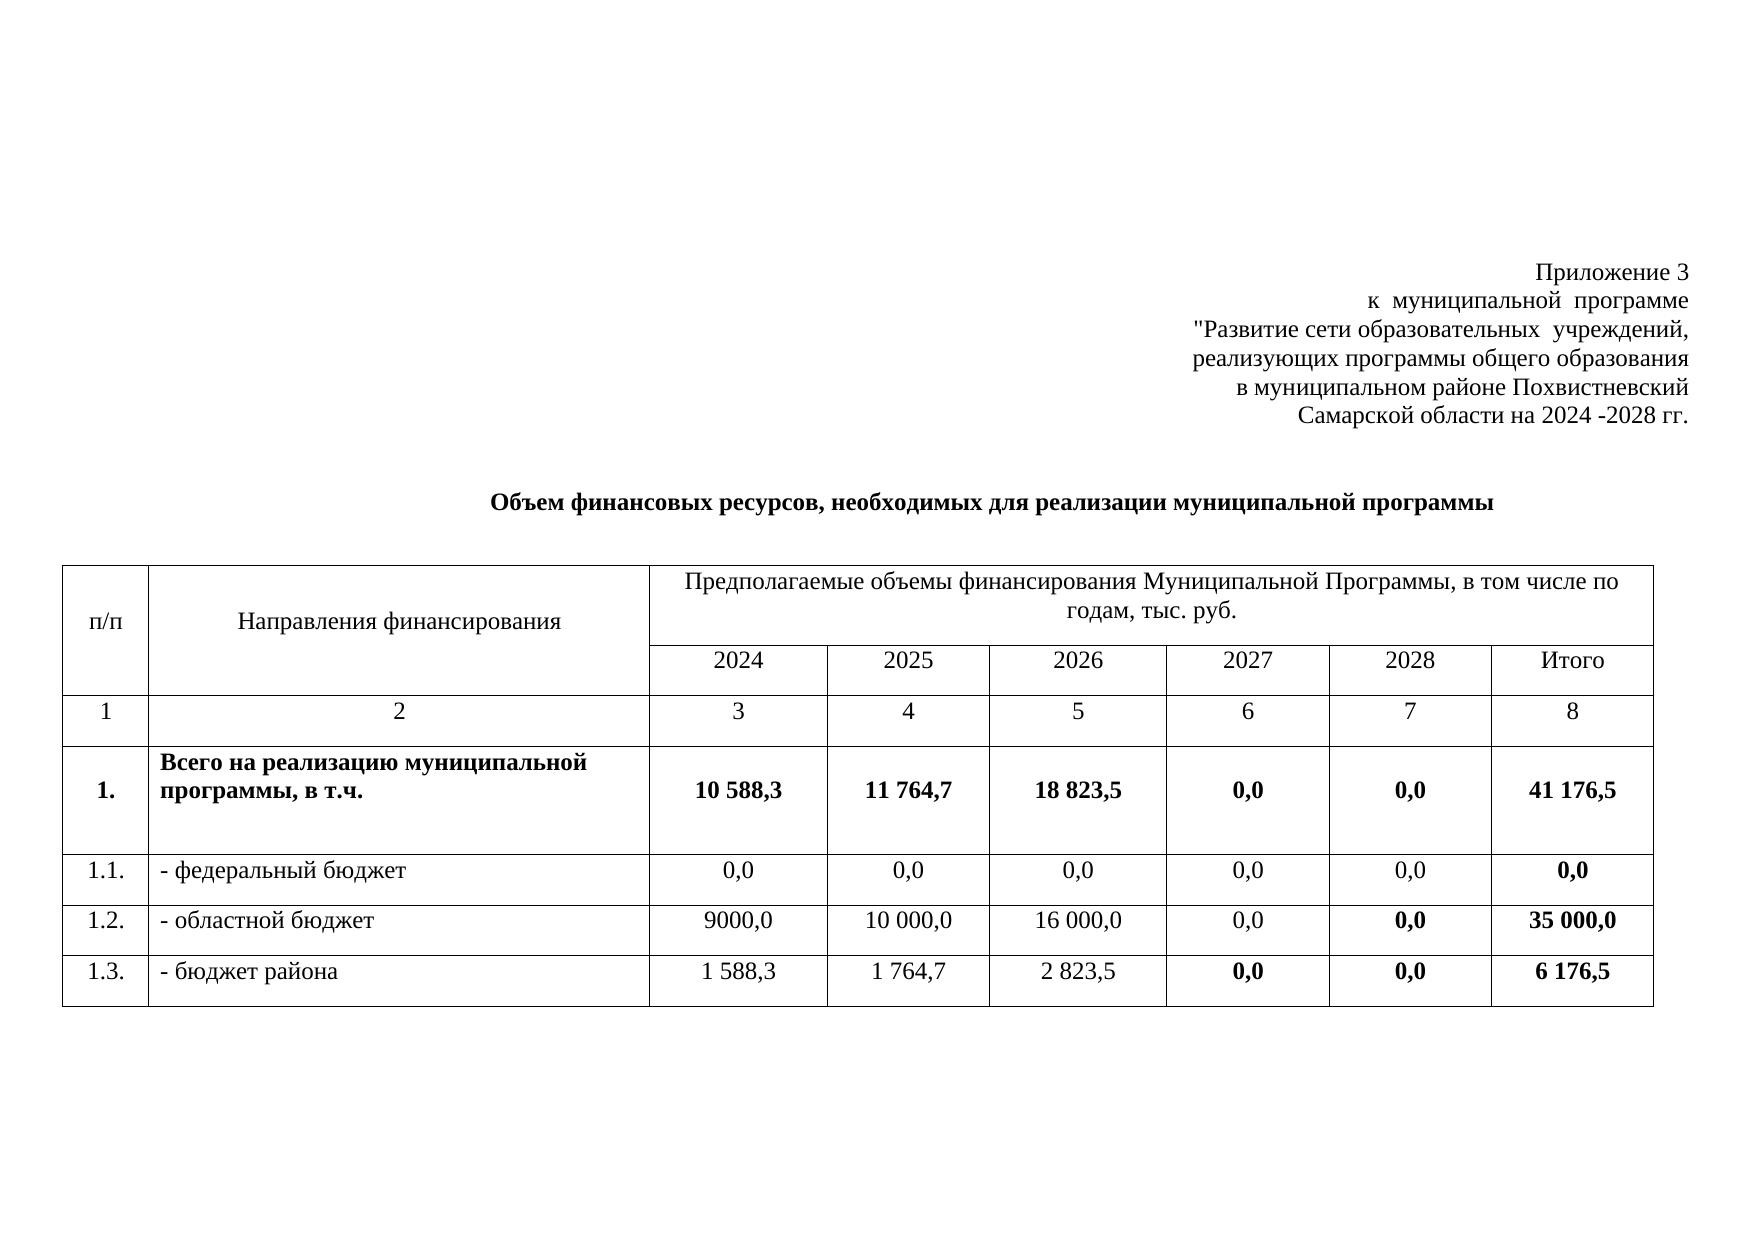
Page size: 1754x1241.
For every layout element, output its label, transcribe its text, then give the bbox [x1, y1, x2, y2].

text реализующих программы общего образования [74, 343, 1689, 372]
table_cell 1.3. [63, 956, 148, 1006]
table_cell Всего на реализацию муниципальной программы, в т.ч. [149, 747, 649, 854]
table_header Предполагаемые объемы финансирования Муниципальной Программы, в том числе по годам, тыс. руб. [650, 566, 1653, 644]
table_cell 1.2. [63, 906, 148, 955]
table_cell 0,0 [1167, 906, 1329, 955]
table_cell 0,0 [1330, 747, 1491, 854]
table_header Направления финансирования [149, 566, 649, 695]
text в муниципальном районе Похвистневский [221, 372, 1689, 401]
table_cell 3 [650, 696, 827, 746]
table_cell 0,0 [1330, 855, 1491, 904]
text Приложение 3 [74, 257, 1689, 286]
table_cell - федеральный бюджет [149, 855, 649, 904]
table_cell Итого [1492, 646, 1653, 695]
table_cell 0,0 [1167, 747, 1329, 854]
table_cell 0,0 [1492, 855, 1653, 904]
table_cell 35 000,0 [1492, 906, 1653, 955]
table_cell 0,0 [828, 855, 989, 904]
table_cell - бюджет района [149, 956, 649, 1006]
table_cell 1 [63, 696, 148, 746]
text к муниципальной программе [74, 286, 1689, 314]
table_cell 7 [1330, 696, 1491, 746]
table_cell 2 823,5 [990, 956, 1166, 1006]
table_cell 6 [1167, 696, 1329, 746]
table_cell 8 [1492, 696, 1653, 746]
table_cell 6 176,5 [1492, 956, 1653, 1006]
text Самарской области на 2024 -2028 гг. [221, 401, 1689, 429]
table_cell 0,0 [1330, 956, 1491, 1006]
table_cell 0,0 [650, 855, 827, 904]
table_cell - областной бюджет 44 636,3 [149, 906, 649, 955]
table_cell 1.1. [63, 855, 148, 904]
table_cell 2024 [650, 646, 827, 695]
table_header п/п [63, 566, 148, 695]
table_cell 4 [828, 696, 989, 746]
table_cell 18 823,5 [990, 747, 1166, 854]
table_cell 2 [149, 696, 649, 746]
table_cell 10 000,0 [828, 906, 989, 955]
table_cell 11 764,7 [828, 747, 989, 854]
table_cell 1 588,3 [650, 956, 827, 1006]
table_cell 9000,0 [650, 906, 827, 955]
table_cell 2026 [990, 646, 1166, 695]
table_cell 2028 [1330, 646, 1491, 695]
text "Развитие сети образовательных учреждений, [74, 314, 1689, 343]
table_cell 0,0 [990, 855, 1166, 904]
table_cell 1 764,7 [828, 956, 989, 1006]
text Объем финансовых ресурсов, необходимых для реализации муниципальной программы [221, 487, 1689, 516]
table_cell 16 000,0 [990, 906, 1166, 955]
table_cell 1. [63, 747, 148, 854]
table_cell 41 176,5 [1492, 747, 1653, 854]
table_cell 2025 [828, 646, 989, 695]
table_cell 5 [990, 696, 1166, 746]
table_cell 0,0 [1167, 855, 1329, 904]
table_cell 2027 [1167, 646, 1329, 695]
table_cell 0,0 [1167, 956, 1329, 1006]
table_cell 0,0 [1330, 906, 1491, 955]
table_cell 10 588,3 [650, 747, 827, 854]
